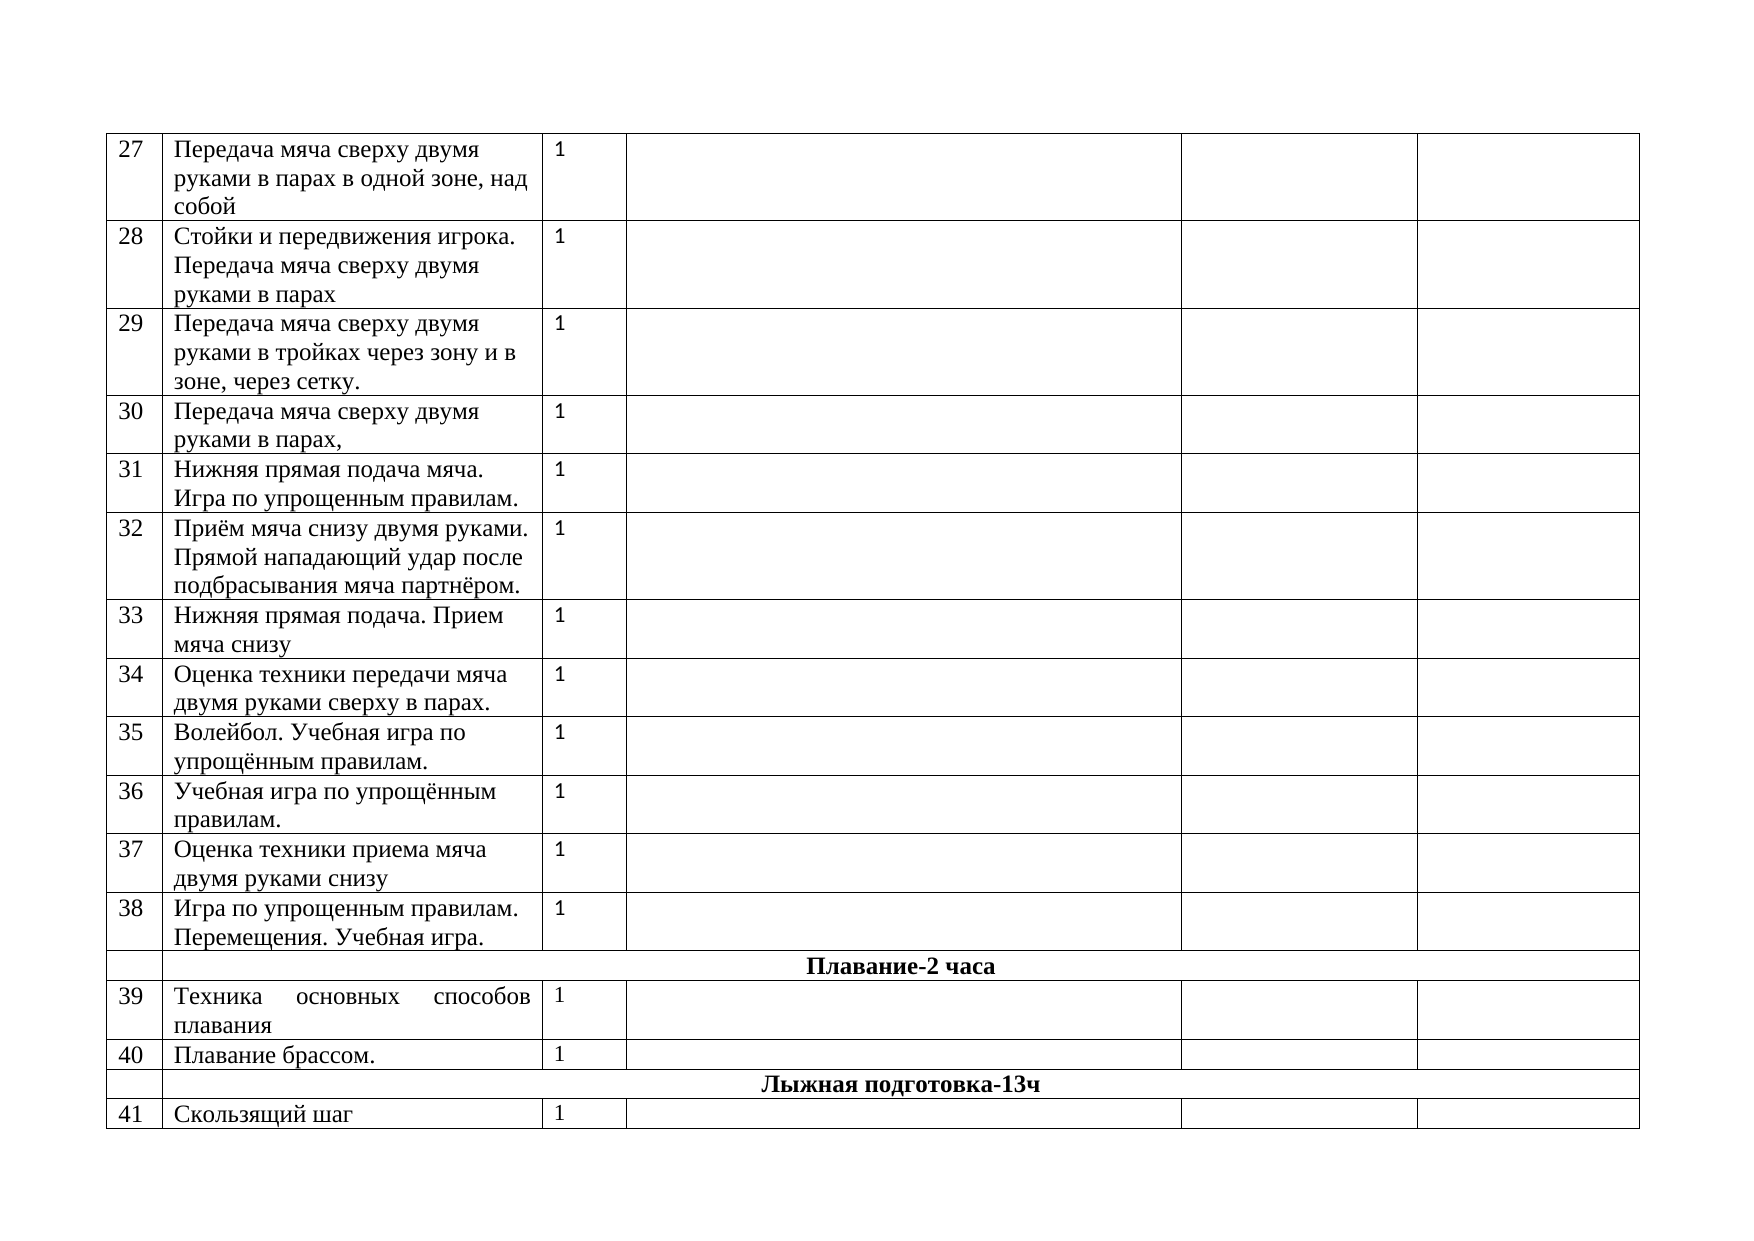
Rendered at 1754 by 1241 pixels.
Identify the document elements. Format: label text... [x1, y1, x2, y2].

table_cell [1418, 134, 1639, 220]
table_cell [627, 776, 1181, 833]
table_cell [1418, 1099, 1639, 1128]
table_cell Скользящий шаг [163, 1099, 542, 1128]
table_cell Приём мяча снизу двумя руками. Прямой нападающий удар после подбрасывания мяча партнёром. [163, 513, 542, 599]
table_cell [1418, 981, 1639, 1039]
table_cell 1 [543, 396, 626, 453]
table_cell Плавание-2 часа [163, 951, 1639, 980]
table_cell Оценка техники передачи мяча двумя руками сверху в парах. [163, 659, 542, 716]
table_cell Передача мяча сверху двумя руками в тройках через зону и в зоне, через сетку. [163, 309, 542, 395]
table_cell [1418, 717, 1639, 775]
table_cell Лыжная подготовка-13ч [163, 1070, 1639, 1098]
table_cell [627, 309, 1181, 395]
table_cell [627, 834, 1181, 892]
table_cell [1182, 513, 1417, 599]
table_cell [1182, 454, 1417, 512]
table_cell 30 [107, 396, 162, 453]
table_cell [627, 454, 1181, 512]
table_cell [627, 1040, 1181, 1068]
table_cell [627, 981, 1181, 1039]
table_cell Передача мяча сверху двумя руками в парах, [163, 396, 542, 453]
table_cell Техника основных способов плавания [163, 981, 542, 1039]
table_cell [107, 1070, 162, 1098]
table_cell Учебная игра по упрощённым правилам. [163, 776, 542, 833]
table_cell [1418, 454, 1639, 512]
table_cell Плавание брассом. [163, 1040, 542, 1068]
table_cell [627, 717, 1181, 775]
table_cell [627, 1099, 1181, 1128]
table_cell [1182, 659, 1417, 716]
table_cell 32 [107, 513, 162, 599]
table_cell 1 [543, 309, 626, 395]
table_cell 1 [543, 893, 626, 950]
table_cell [1418, 221, 1639, 307]
table_cell 1 [543, 221, 626, 307]
table_cell [1182, 834, 1417, 892]
table_cell [1418, 659, 1639, 716]
table_cell 1 [543, 134, 626, 220]
table_cell 1 [543, 454, 626, 512]
table_cell [627, 893, 1181, 950]
table_cell 35 [107, 717, 162, 775]
table_cell 29 [107, 309, 162, 395]
table_cell [1418, 834, 1639, 892]
table_cell [627, 134, 1181, 220]
table_cell 34 [107, 659, 162, 716]
table_cell 27 [107, 134, 162, 220]
table_cell 28 [107, 221, 162, 307]
table_cell [1182, 1040, 1417, 1068]
table_cell [1182, 717, 1417, 775]
table_cell [627, 659, 1181, 716]
table_cell Передача мяча сверху двумя руками в парах в одной зоне, над собой [163, 134, 542, 220]
table_cell Волейбол. Учебная игра по упрощённым правилам. [163, 717, 542, 775]
table_cell [1418, 893, 1639, 950]
table_cell Игра по упрощенным правилам. Перемещения. Учебная игра. [163, 893, 542, 950]
table_cell [627, 221, 1181, 307]
table_cell Нижняя прямая подача. Прием мяча снизу [163, 600, 542, 658]
table_cell 41 [107, 1099, 162, 1128]
table_cell [1418, 776, 1639, 833]
table_cell 1 [543, 717, 626, 775]
table_cell 38 [107, 893, 162, 950]
table_cell 1 [543, 981, 626, 1039]
table_cell 1 [543, 600, 626, 658]
table_cell [1182, 600, 1417, 658]
table_cell [1418, 396, 1639, 453]
table_cell 1 [543, 513, 626, 599]
table_cell 39 [107, 981, 162, 1039]
table_cell 31 [107, 454, 162, 512]
table_cell 1 [543, 834, 626, 892]
table_cell 36 [107, 776, 162, 833]
table_cell [1418, 1040, 1639, 1068]
table_cell 1 [543, 776, 626, 833]
table_cell [1182, 776, 1417, 833]
table_cell 1 [543, 1040, 626, 1068]
table_cell 37 [107, 834, 162, 892]
table_cell [627, 513, 1181, 599]
table_cell 40 [107, 1040, 162, 1068]
table_cell [1182, 309, 1417, 395]
table_cell [1418, 600, 1639, 658]
table_cell [627, 600, 1181, 658]
table_cell [1182, 981, 1417, 1039]
table_cell [1418, 309, 1639, 395]
table_cell 1 [543, 659, 626, 716]
table_cell [1182, 134, 1417, 220]
table_cell [1182, 1099, 1417, 1128]
table_cell Оценка техники приема мяча двумя руками снизу [163, 834, 542, 892]
table_cell [1182, 396, 1417, 453]
table_cell [1182, 893, 1417, 950]
table_cell [1182, 221, 1417, 307]
table_cell 1 [543, 1099, 626, 1128]
table_cell 33 [107, 600, 162, 658]
table_cell Нижняя прямая подача мяча. Игра по упрощенным правилам. [163, 454, 542, 512]
table_cell [1418, 513, 1639, 599]
table_cell [107, 951, 162, 980]
table_cell Стойки и передвижения игрока. Передача мяча сверху двумя руками в парах [163, 221, 542, 307]
table_cell [627, 396, 1181, 453]
